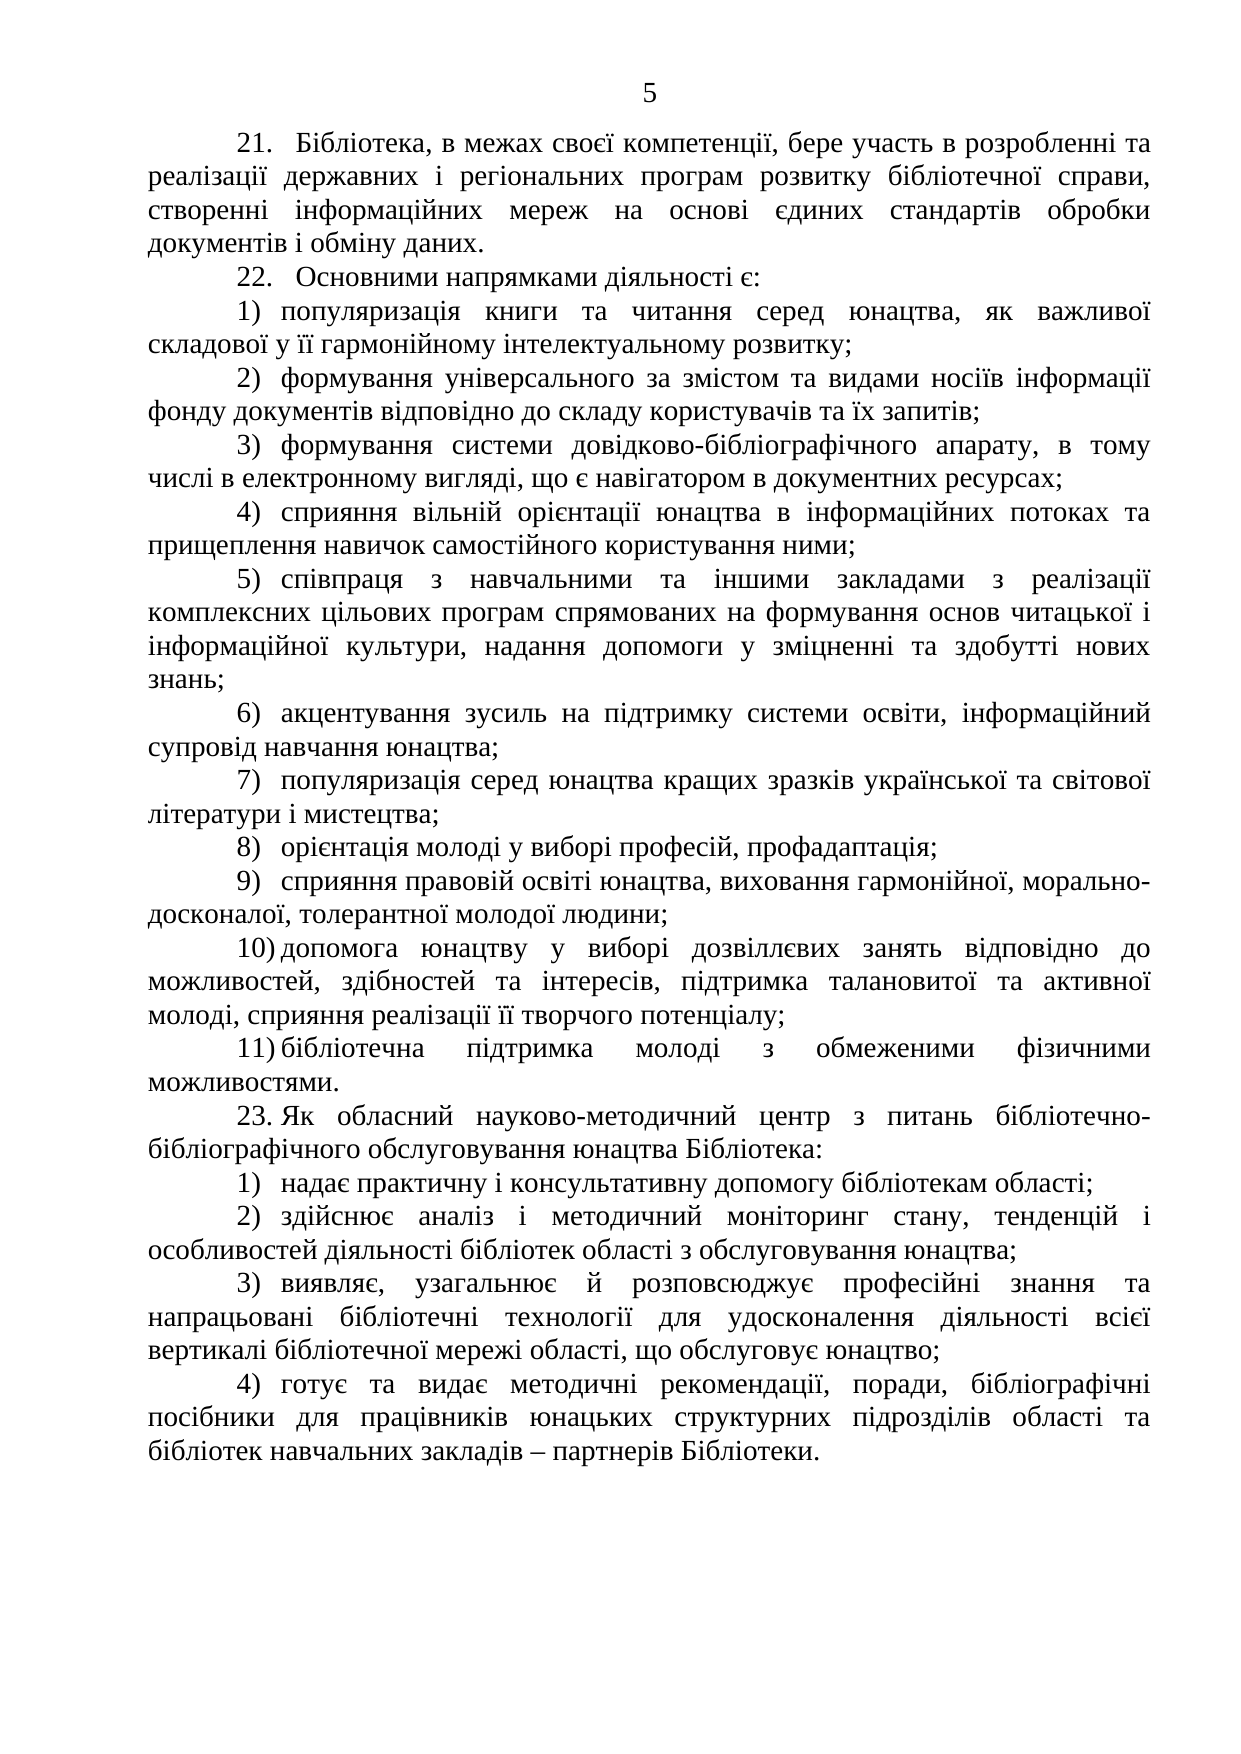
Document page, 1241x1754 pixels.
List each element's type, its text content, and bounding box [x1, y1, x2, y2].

list формування універсального за змістом та видами носіїв інформації фонду документів відповідно до складу користувачів та їх запитів; [148, 360, 1152, 427]
list Основними напрямками діяльності є: [148, 259, 1152, 293]
list сприяння вільній орієнтації юнацтва в інформаційних потоках та прищеплення навичок самостійного користування ними; [148, 494, 1152, 561]
list здійснює аналіз і методичний моніторинг стану, тенденцій і особливостей діяльності бібліотек області з обслуговування юнацтва; [148, 1198, 1152, 1265]
list популяризація серед юнацтва кращих зразків української та світової літератури і мистецтва; [148, 762, 1152, 829]
list формування системи довідково-бібліографічного апарату, в тому числі в електронному вигляді, що є навігатором в документних ресурсах; [148, 427, 1152, 494]
list Бібліотека, в межах своєї компетенції, бере участь в розробленні та реалізації державних і регіональних програм розвитку бібліотечної справи, створенні інформаційних мереж на основі єдиних стандартів обробки документів і обміну даних. [148, 125, 1152, 259]
list популяризація книги та читання серед юнацтва, як важливої складової у її гармонійному інтелектуальному розвитку; [148, 293, 1152, 360]
list надає практичну і консультативну допомогу бібліотекам області; [148, 1165, 1152, 1198]
list допомога юнацтву у виборі дозвіллєвих занять відповідно до можливостей, здібностей та інтересів, підтримка талановитої та активної молоді, сприяння реалізації її творчого потенціалу; [148, 930, 1152, 1031]
list виявляє, узагальнює й розповсюджує професійні знання та напрацьовані бібліотечні технології для удосконалення діяльності всієї вертикалі бібліотечної мережі області, що обслуговує юнацтво; [148, 1265, 1152, 1366]
list акцентування зусиль на підтримку системи освіти, інформаційний супровід навчання юнацтва; [148, 695, 1152, 762]
list співпраця з навчальними та іншими закладами з реалізації комплексних цільових програм спрямованих на формування основ читацької і інформаційної культури, надання допомоги у зміцненні та здобутті нових знань; [148, 561, 1152, 695]
list орієнтація молоді у виборі професій, профадаптація; [148, 829, 1152, 863]
list готує та видає методичні рекомендації, поради, бібліографічні посібники для працівників юнацьких структурних підрозділів області та бібліотек навчальних закладів – партнерів Бібліотеки. [148, 1366, 1152, 1467]
list бібліотечна підтримка молоді з обмеженими фізичними можливостями. [148, 1031, 1152, 1098]
list сприяння правовій освіті юнацтва, виховання гармонійної, морально-досконалої, толерантної молодої людини; [148, 863, 1152, 930]
list Як обласний науково-методичний центр з питань бібліотечно-бібліографічного обслуговування юнацтва Бібліотека: [148, 1098, 1152, 1165]
